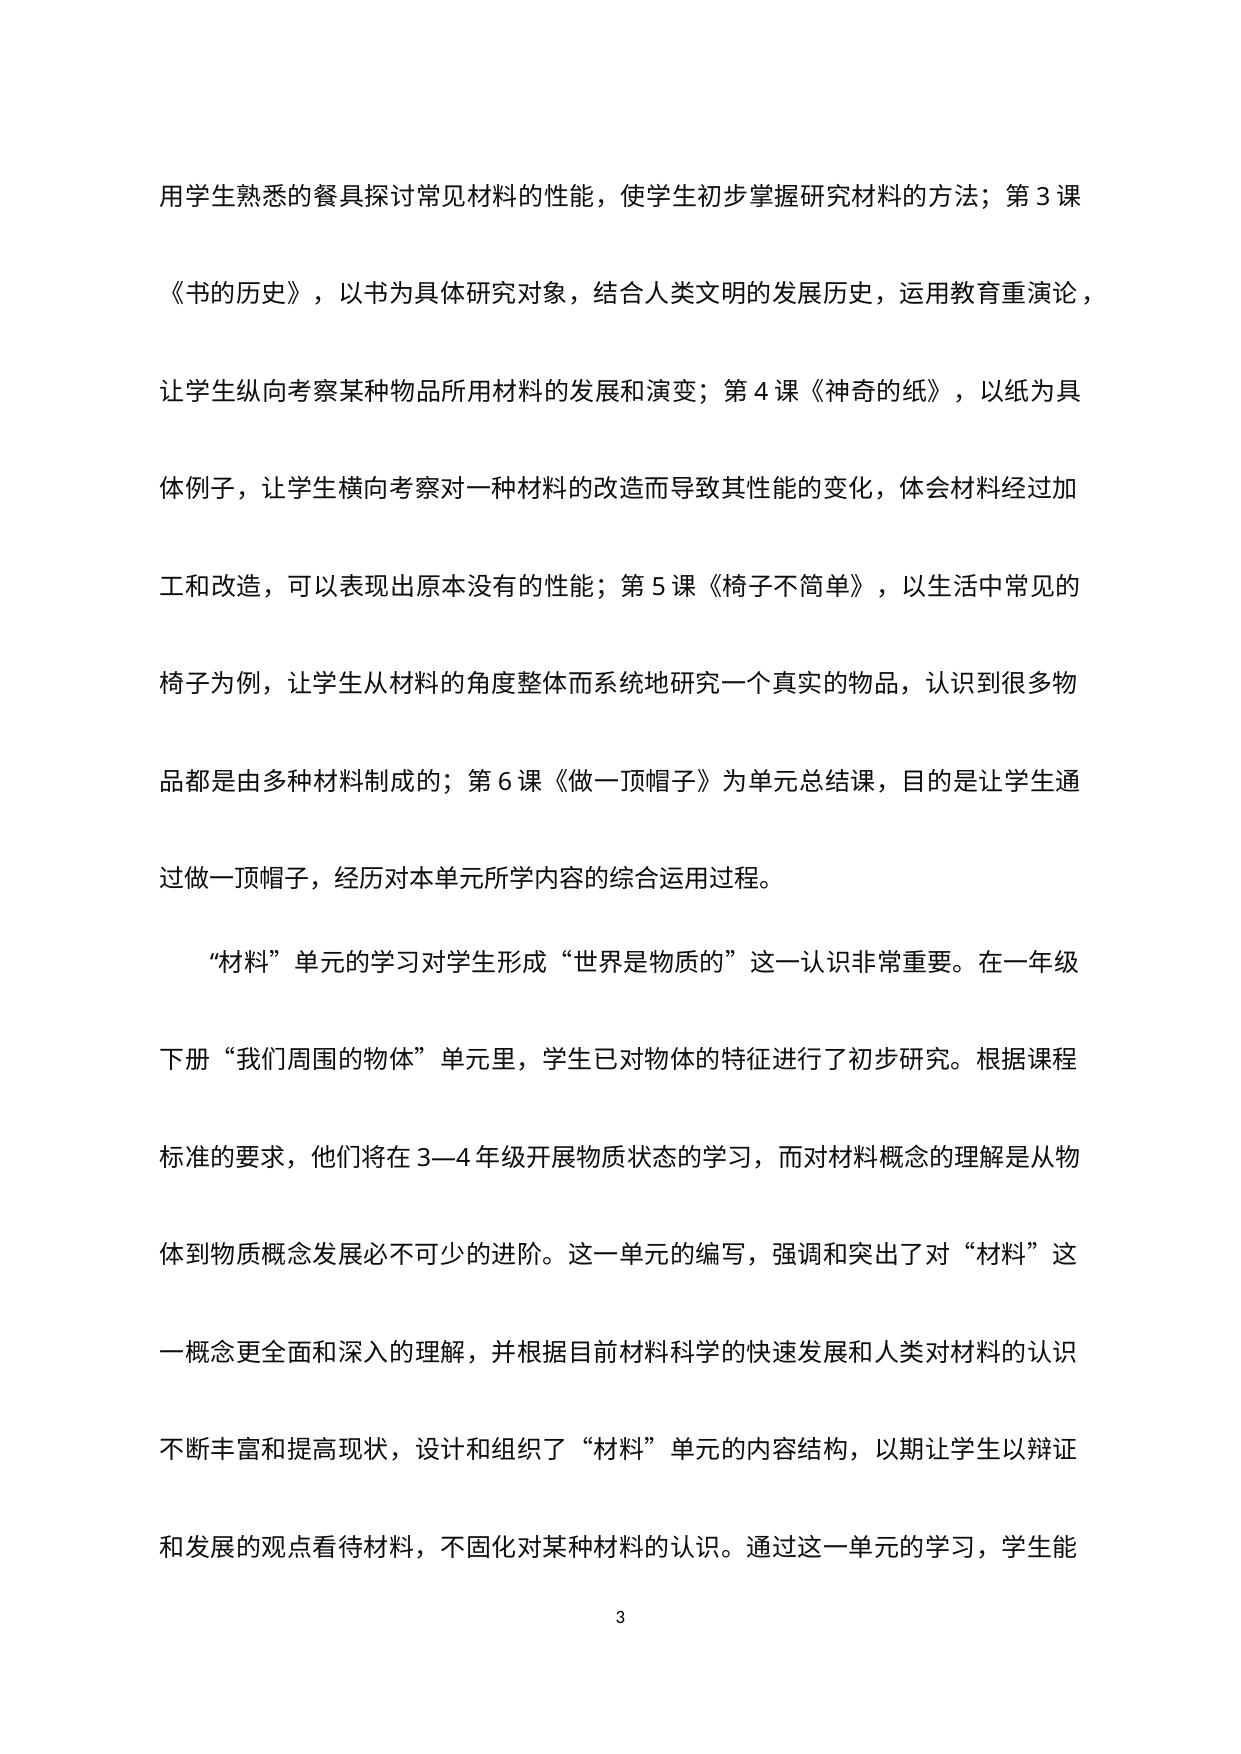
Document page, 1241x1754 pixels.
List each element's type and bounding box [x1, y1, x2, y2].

text [159, 162, 1081, 909]
text [159, 928, 1081, 1578]
